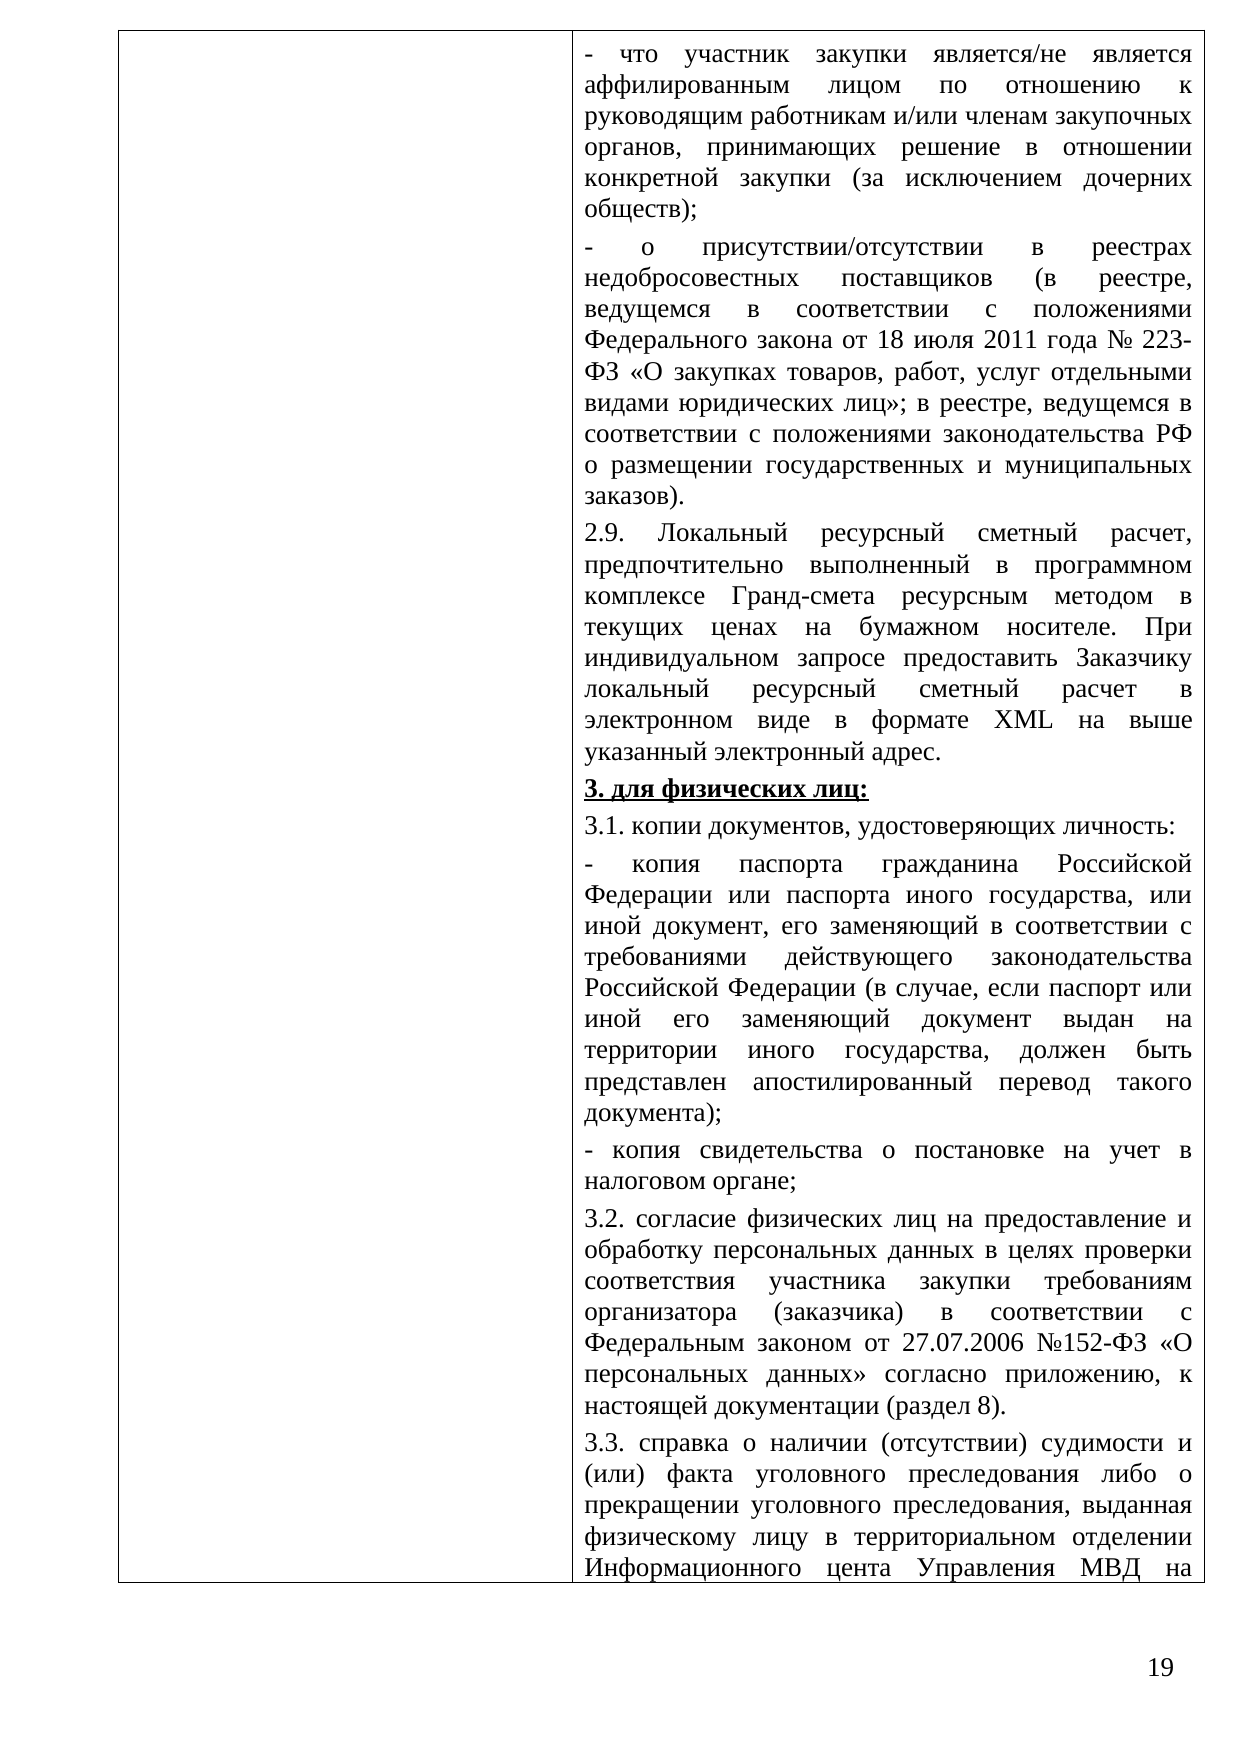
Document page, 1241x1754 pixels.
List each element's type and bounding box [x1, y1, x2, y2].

table_cell [119, 31, 572, 1582]
table_cell [573, 31, 1204, 1582]
